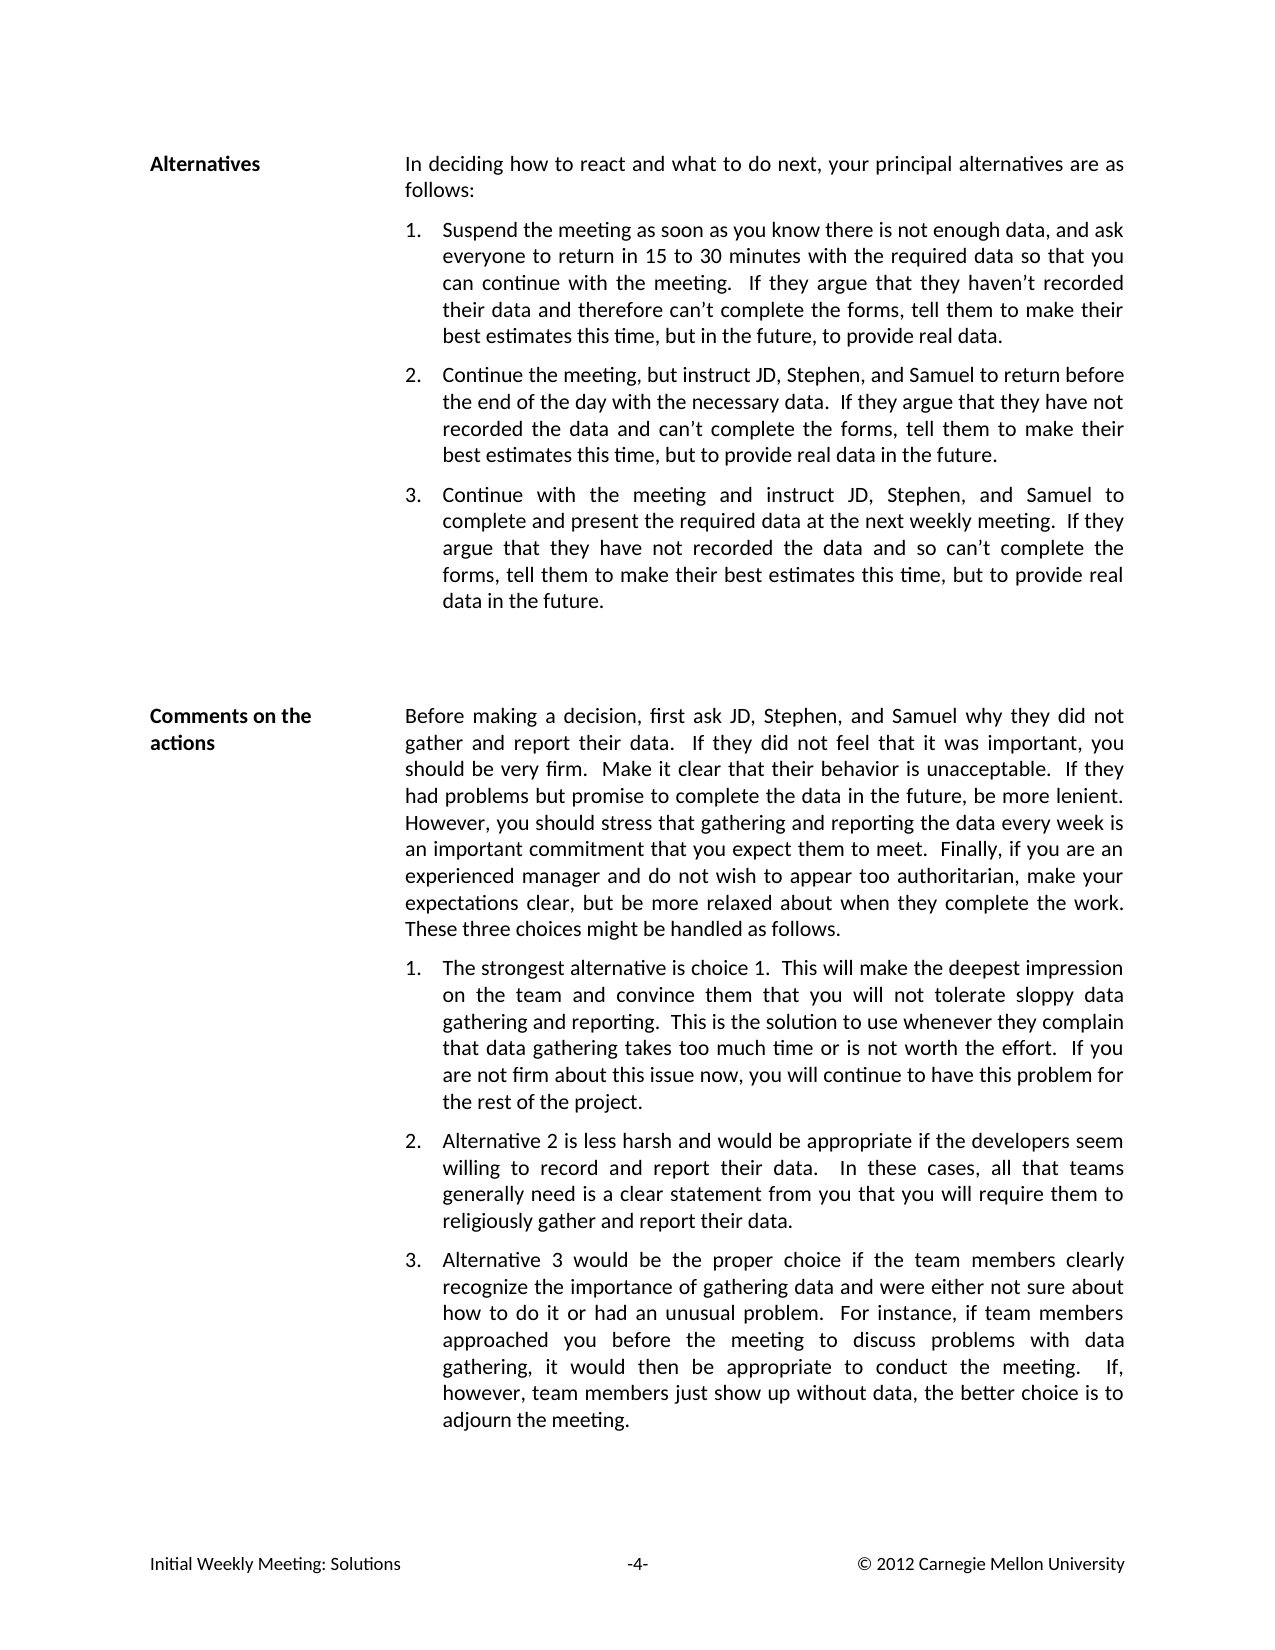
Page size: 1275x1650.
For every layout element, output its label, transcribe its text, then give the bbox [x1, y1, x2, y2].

table_header Before making a decision, first ask JD, Stephen, and Samuel why they did not gather and report their data. If they did not feel that it was important, you should be very firm. Make it clear that their behavior is unacceptable. If they had problems but promise to complete the data in the future, be more lenient. However, you should stress that gathering and reporting the data every week is an important commitment that you expect them to meet. Finally, if you are an experienced manager and do not wish to appear too authoritarian, make your expectations clear, but be more relaxed about when they complete the work. These three choices might be handled as follows. The strongest alternative is choice 1. This will make the deepest impression on the team and convince them that you will not tolerate sloppy data gathering and reporting. This is the solution to use whenever they complain that data gathering takes too much time or is not worth the effort. If you are not firm about this issue now, you will continue to have this problem for the rest of the project. Alternative 2 is less harsh and would be appropriate if the developers seem willing to record and report their data. In these cases, all that teams generally need is a clear statement from you that you will require them to religiously gather and report their data. Alternative 3 would be the proper choice if the team members clearly recognize the importance of gathering data and were either not sure about how to do it or had an unusual problem. For instance, if team members approached you before the meeting to discuss problems with data gathering, it would then be appropriate to conduct the meeting. If, however, team members just show up without data, the better choice is to adjourn the meeting. [394, 702, 1136, 1433]
table_header Comments on the actions [139, 702, 394, 1433]
table_header Alternatives [139, 150, 394, 641]
table_header In deciding how to react and what to do next, your principal alternatives are as follows: Suspend the meeting as soon as you know there is not enough data, and ask everyone to return in 15 to 30 minutes with the required data so that you can continue with the meeting. If they argue that they haven’t recorded their data and therefore can’t complete the forms, tell them to make their best estimates this time, but in the future, to provide real data. Continue the meeting, but instruct JD, Stephen, and Samuel to return before the end of the day with the necessary data. If they argue that they have not recorded the data and can’t complete the forms, tell them to make their best estimates this time, but to provide real data in the future. Continue with the meeting and instruct JD, Stephen, and Samuel to complete and present the required data at the next weekly meeting. If they argue that they have not recorded the data and so can’t complete the forms, tell them to make their best estimates this time, but to provide real data in the future. [394, 150, 1136, 641]
